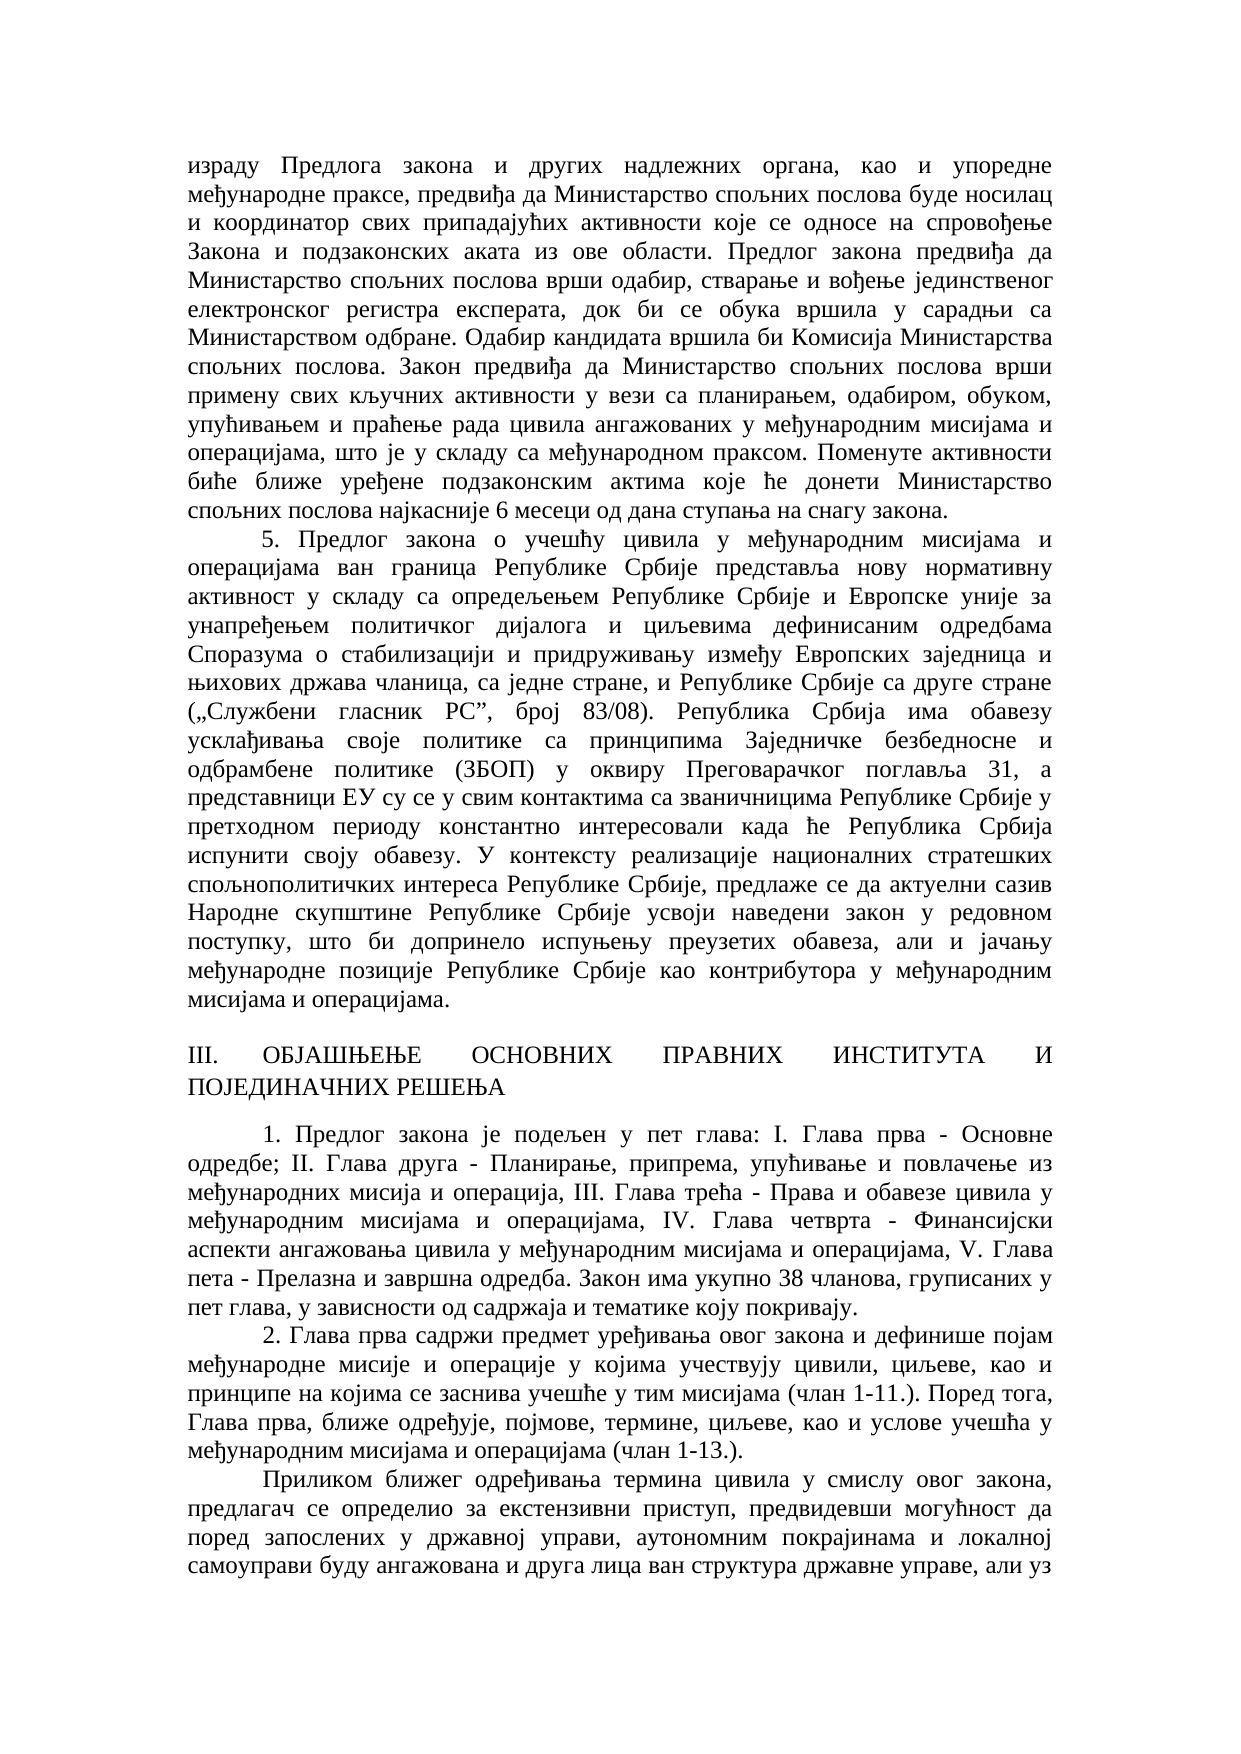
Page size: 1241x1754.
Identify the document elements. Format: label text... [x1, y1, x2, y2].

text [187, 150, 1053, 524]
text 5. Предлог закона о учешћу цивила у међународним мисијама и операцијама ван граница Републике Србије представља нову нормативну активност у складу са опредељењем Републике Србије и Европске уније за унапређењем политичког дијалога и циљевима дефинисаним одредбама Споразума о стабилизацији и придруживању између Европских заједница и њихових држава чланица, са једне стране, и Републике Србије са друге стране („Службени гласник РС”, број 83/08). Република Србија има обавезу усклађивања своје политике са принципима Заједничке безбедносне и одбрамбене политике (ЗБОП) у оквиру Преговарачког поглавља 31, а представници ЕУ су се у свим контактима са званичницима Републике Србије у претходном периоду константно интересовали када ће Република Србија испунити своју обавезу. У контексту реализације националних стратешких спољнополитичких интереса Републике Србије, предлаже се да актуелни сазив Народне скупштине Републике Србије усвоји наведени закон у редовном поступку, што би допринело испуњењу преузетих обавеза, али и јачању међународне позиције Републике Србије као контрибутора у међународним мисијама и операцијама. [187, 524, 1053, 1012]
text III. ОБЈАШЊЕЊЕ ОСНОВНИХ ПРАВНИХ ИНСТИТУТА И ПОЈЕДИНАЧНИХ РЕШЕЊА [187, 1041, 1053, 1100]
text 1. Предлог закона је подељен у пет глава: I. Глава прва - Основне одредбе; II. Глава друга - Планирање, припрема, упућивање и повлачење из међународних мисија и операција, III. Глава трећа - Права и обавезе цивила у међународним мисијама и операцијама, IV. Глава четврта - Финансијски аспекти ангажовања цивила у међународним мисијама и операцијама, V. Глава пета - Прелазна и завршна одредба. Закон има укупно 38 чланова, груписаних у пет глава, у зависности од садржаја и тематике коју покривају. [187, 1119, 1053, 1321]
text 2. Глава прва садржи предмет уређивања овог закона и дефинише појам међународне мисије и операције у којима учествују цивили, циљеве, као и принципе на којима се заснива учешће у тим мисијама (члан 1-11.). Поред тога, Глава прва, ближе одређује, појмове, термине, циљеве, као и услове учешћа у међународним мисијама и операцијама (члан 1-13.). [187, 1321, 1053, 1464]
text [187, 1464, 1053, 1579]
